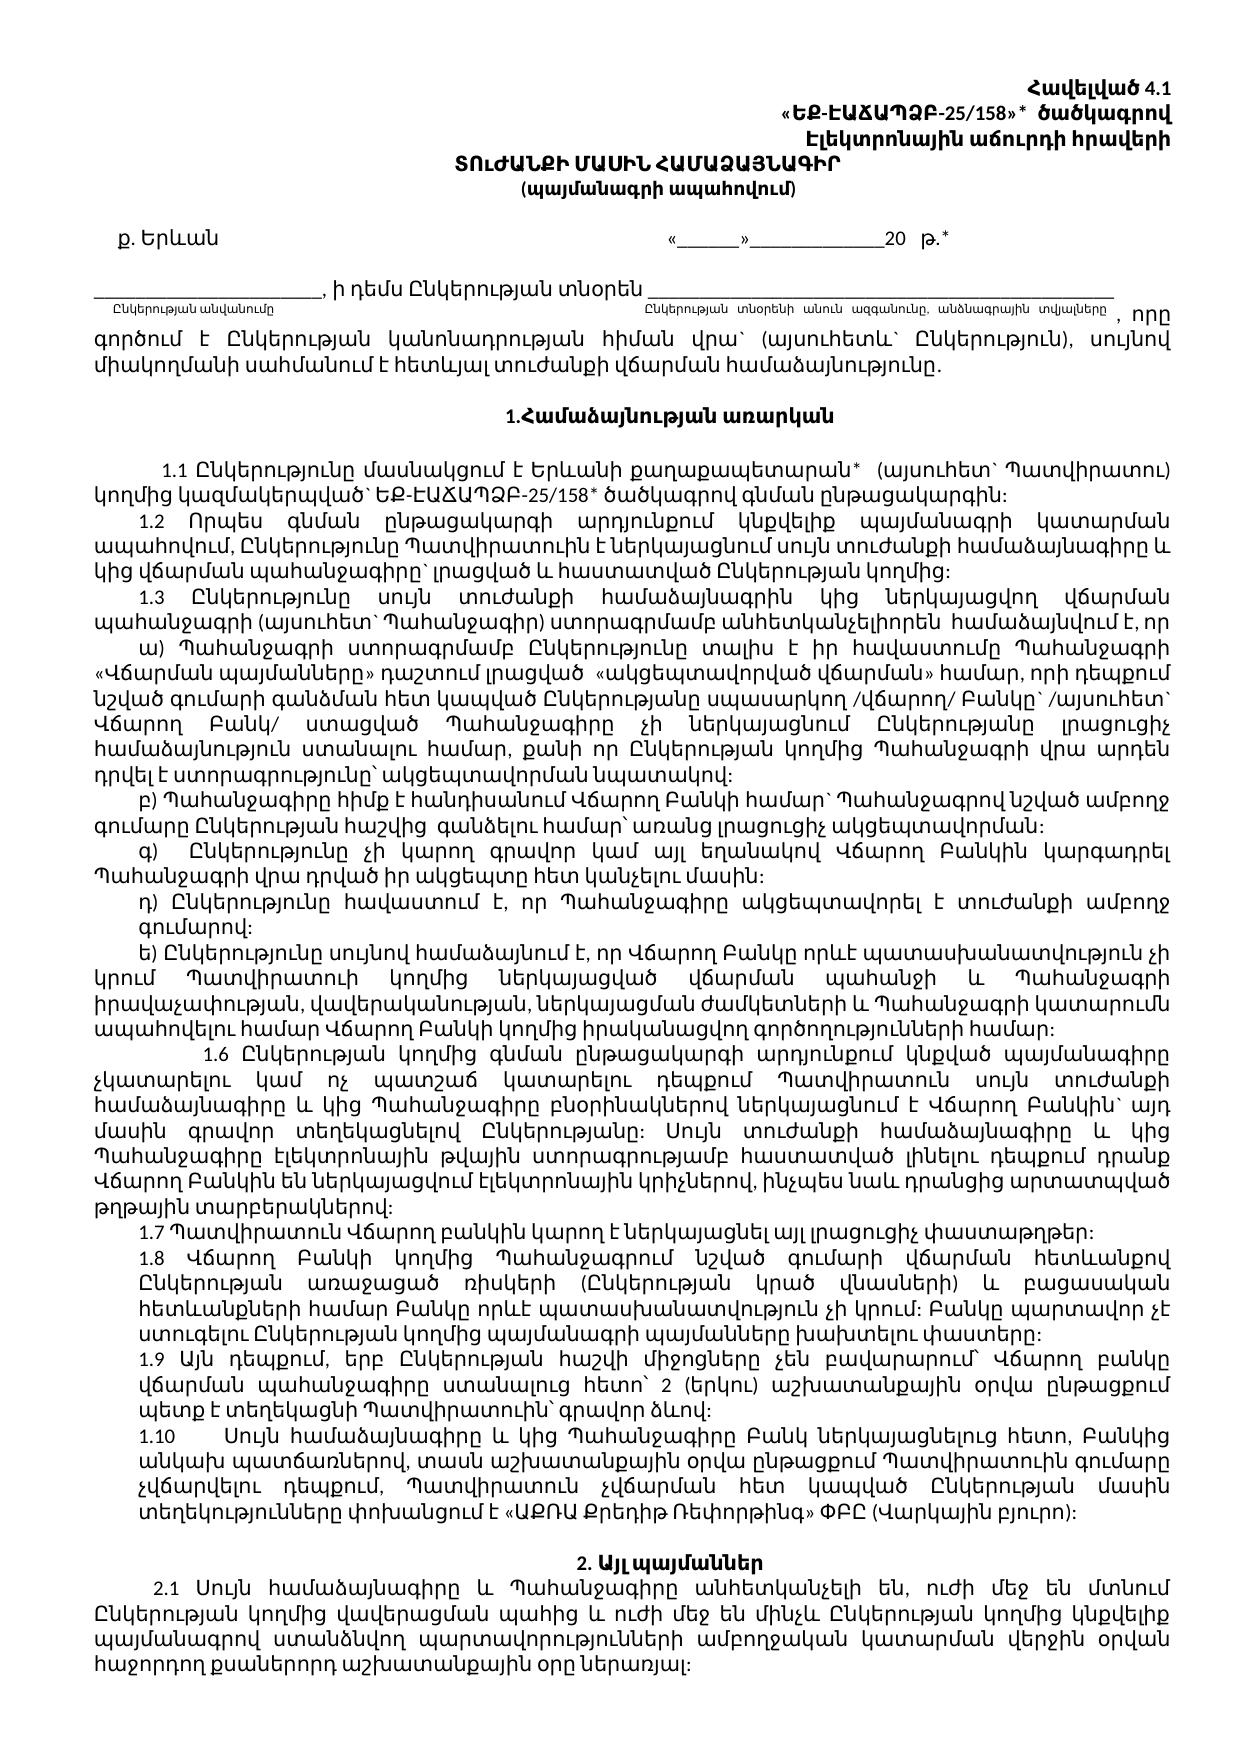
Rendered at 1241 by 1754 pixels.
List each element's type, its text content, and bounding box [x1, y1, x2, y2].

text ______________________, ի դեմս Ընկերության տնօրեն _____________________________________________ [94, 276, 1171, 301]
text «ԵՔ-ԷԱՃԱՊՁԲ-25/158»* ծածկագրով [94, 100, 1171, 126]
text ե) Ընկերությունը սույնով համաձայնում է, որ Վճարող Բանկը որևէ պատասխանատվություն չի կրում Պատվիրատուի կողմից ներկայացված վճարման պահանջի և Պահանջագրի իրավաչափության, վավերականության, ներկայացման ժամկետների և Պահանջագրի կատարումն ապահովելու համար Վճարող Բանկի կողմից իրականացվող գործողությունների համար: [94, 940, 1171, 1042]
text դ) Ընկերությունը հավաստում է, որ Պահանջագիրը ակցեպտավորել է տուժանքի ամբողջ գումարով: [138, 889, 1171, 940]
text 1.8 Վճարող Բանկի կողմից Պահանջագրում նշված գումարի վճարման հետևանքով Ընկերության առաջացած ռիսկերի (Ընկերության կրած վնասների) և բացասական հետևանքների համար Բանկը որևէ պատասխանատվություն չի կրում: Բանկը պարտավոր չէ ստուգելու Ընկերության կողմից պայմանագրի պայմանները խախտելու փաստերը: [138, 1245, 1171, 1347]
text Հավելված 4.1 [94, 75, 1171, 100]
text 1.1 Ընկերությունը մասնակցում է Երևանի քաղաքապետարան* (այսուհետ` Պատվիրատու) կողմից կազմակերպված` ԵՔ-ԷԱՃԱՊՁԲ-25/158* ծածկագրով գնման ընթացակարգին: [94, 457, 1171, 508]
text ա) Պահանջագրի ստորագրմամբ Ընկերությունը տալիս է իր հավաստումը Պահանջագրի «Վճարման պայմանները» դաշտում լրացված «ակցեպտավորված վճարման» համար, որի դեպքում նշված գումարի գանձման հետ կապված Ընկերությանը սպասարկող /վճարող/ Բանկը` /այսուհետ` Վճարող Բանկ/ ստացված Պահանջագիրը չի ներկայացնում Ընկերությանը լրացուցիչ համաձայնություն ստանալու համար, քանի որ Ընկերության կողմից Պահանջագրի վրա արդեն դրվել է ստորագրությունը՝ ակցեպտավորման նպատակով: [94, 635, 1171, 787]
text ՏՈւԺԱՆՔԻ ՄԱՍԻՆ ՀԱՄԱՁԱՅՆԱԳԻՐ [94, 151, 1171, 177]
text 1.9 Այն դեպքում, երբ Ընկերության հաշվի միջոցները չեն բավարարում՝ Վճարող բանկը վճարման պահանջագիրը ստանալուց հետո՝ 2 (երկու) աշխատանքային օրվա ընթացքում պետք է տեղեկացնի Պատվիրատուին՝ գրավոր ձևով: [138, 1347, 1171, 1423]
text 1.2 Որպես գնման ընթացակարգի արդյունքում կնքվելիք պայմանագրի կատարման ապահովում, Ընկերությունը Պատվիրատուին է ներկայացնում սույն տուժանքի համաձայնագիրը և կից վճարման պահանջագիրը` լրացված և հաստատված Ընկերության կողմից: [94, 508, 1171, 584]
text 1.3 Ընկերությունը սույն տուժանքի համաձայնագրին կից ներկայացվող վճարման պահանջագրի (այսուհետ` Պահանջագիր) ստորագրմամբ անհետկանչելիորեն համաձայնվում է, որ [94, 584, 1171, 635]
text 1.10 Սույն համաձայնագիրը և կից Պահանջագիրը Բանկ ներկայացնելուց հետո, Բանկից անկախ պատճառներով, տասն աշխատանքային օրվա ընթացքում Պատվիրատուին գումարը չվճարվելու դեպքում, Պատվիրատուն չվճարման հետ կապված Ընկերության մասին տեղեկությունները փոխանցում է «ԱՔՌԱ Քրեդիթ Ռեփորթինգ» ՓԲԸ (Վարկային բյուրո): [138, 1423, 1171, 1524]
text գ) Ընկերությունը չի կարող գրավոր կամ այլ եղանակով Վճարող Բանկին կարգադրել Պահանջագրի վրա դրված իր ակցեպտը հետ կանչելու մասին: [94, 838, 1171, 889]
text ք. Երևան «______»_____________20 թ.* [94, 225, 1171, 250]
text Էլեկտրոնային աճուրդի հրավերի [94, 126, 1171, 151]
text 1.6 Ընկերության կողմից գնման ընթացակարգի արդյունքում կնքված պայմանագիրը չկատարելու կամ ոչ պատշաճ կատարելու դեպքում Պատվիրատուն սույն տուժանքի համաձայնագիրը և կից Պահանջագիրը բնօրինակներով ներկայացնում է Վճարող Բանկին` այդ մասին գրավոր տեղեկացնելով Ընկերությանը: Սույն տուժանքի համաձայնագիրը և կից Պահանջագիրը էլեկտրոնային թվային ստորագրությամբ հաստատված լինելու դեպքում դրանք Վճարող Բանկին են ներկայացվում էլեկտրոնային կրիչներով, ինչպես նաև դրանցից արտատպված թղթային տարբերակներով: [94, 1042, 1171, 1219]
text 1.Համաձայնության առարկան [169, 403, 1171, 428]
text բ) Պահանջագիրը հիմք է հանդիսանում Վճարող Բանկի համար` Պահանջագրով նշված ամբողջ գումարը Ընկերության հաշվից գանձելու համար՝ առանց լրացուցիչ ակցեպտավորման: [94, 787, 1171, 838]
text (պայմանագրի ապահովում) [94, 177, 1171, 199]
text 2. Այլ պայմաններ [169, 1550, 1171, 1575]
text Ընկերության անվանումը Ընկերության տնօրենի անուն ազգանունը, անձնագրային տվյալները , որը գործում է Ընկերության կանոնադրության հիման վրա` (այսուհետև` Ընկերություն), սույնով միակողմանի սահմանում է հետևյալ տուժանքի վճարման համաձայնությունը. [94, 301, 1171, 377]
text 1.7 Պատվիրատուն Վճարող բանկին կարող է ներկայացնել այլ լրացուցիչ փաստաթղթեր: [138, 1219, 1171, 1245]
text 2.1 Սույն համաձայնագիրը և Պահանջագիրը անհետկանչելի են, ուժի մեջ են մտնում Ընկերության կողմից վավերացման պահից և ուժի մեջ են մինչև Ընկերության կողմից կնքվելիք պայմանագրով ստանձնվող պարտավորությունների ամբողջական կատարման վերջին օրվան հաջորդող քսաներորդ աշխատանքային օրը ներառյալ: [94, 1575, 1171, 1677]
